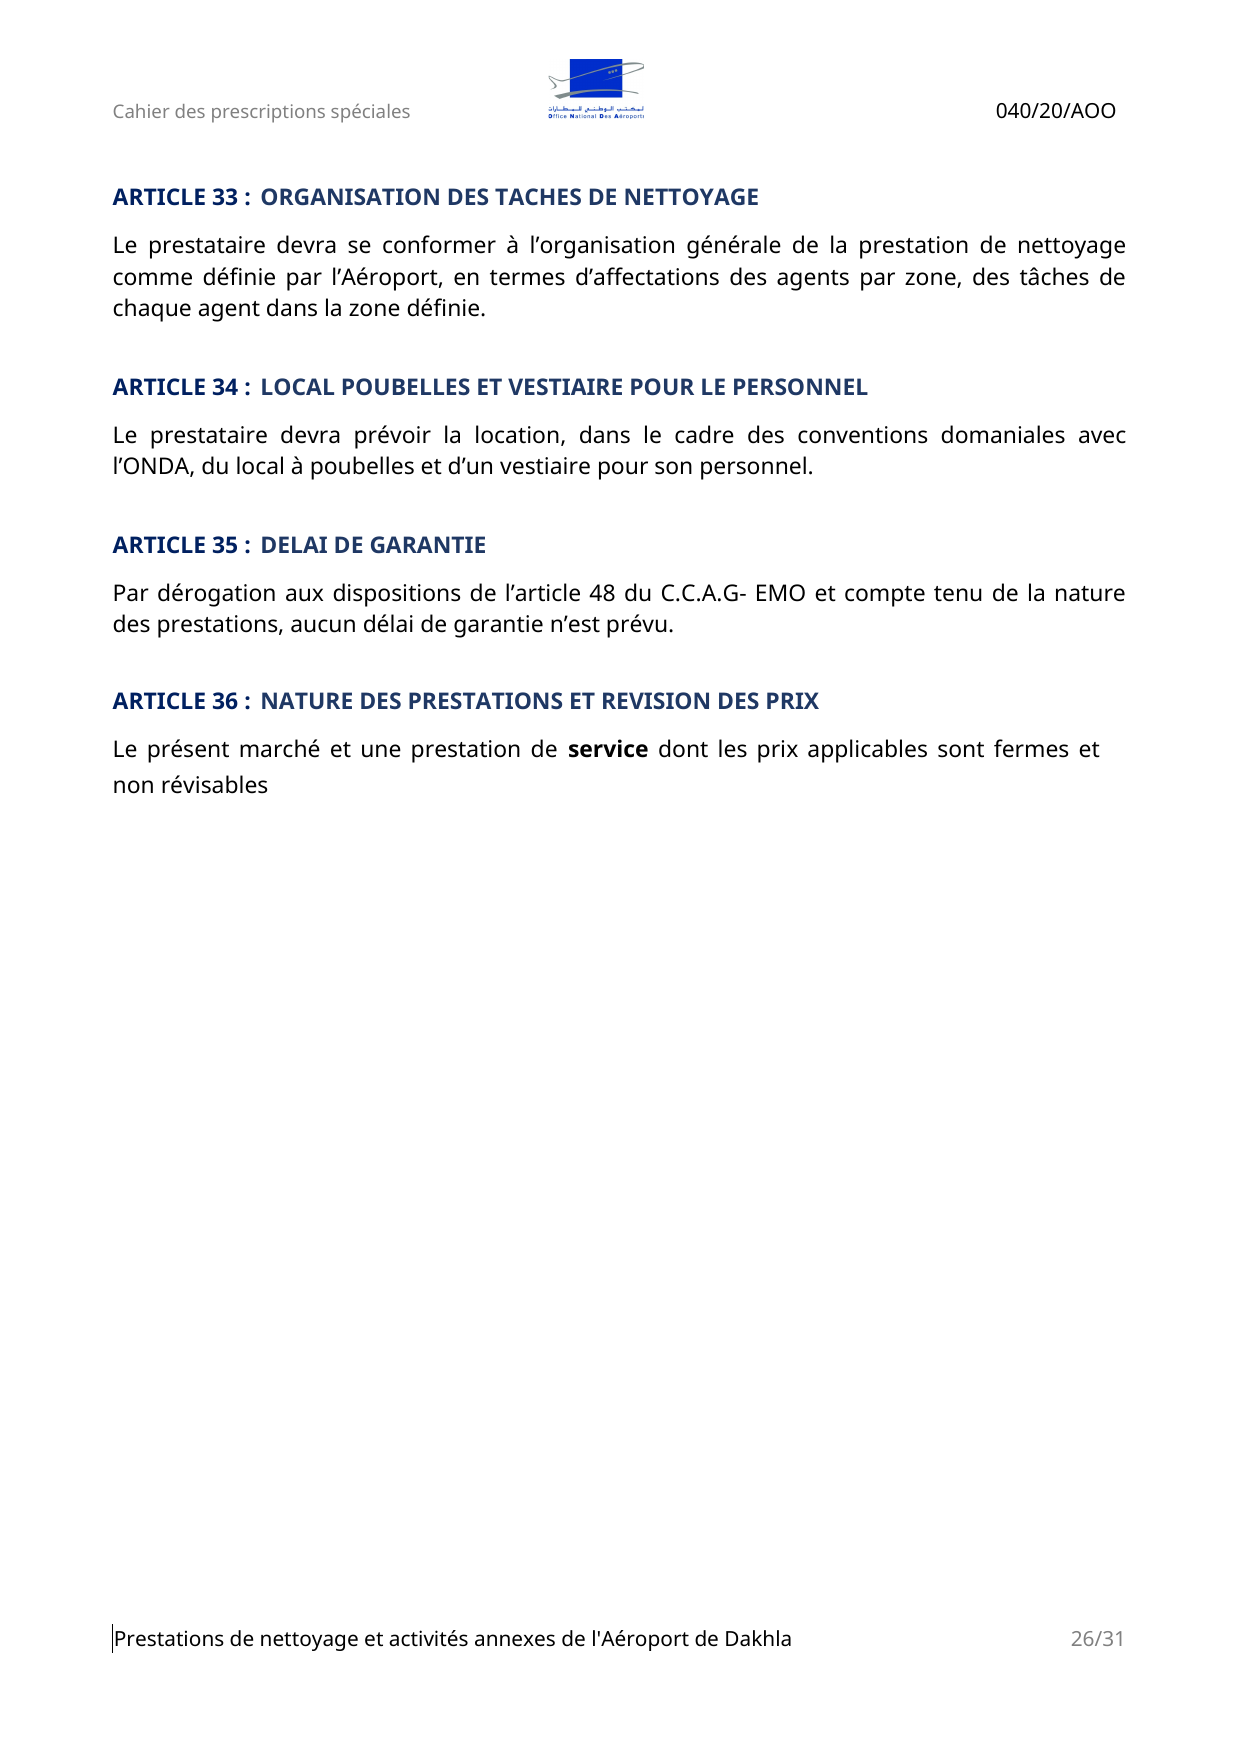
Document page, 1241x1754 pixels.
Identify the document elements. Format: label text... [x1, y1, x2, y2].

text Le présent marché et une prestation de service dont les prix applicables sont fermes et non révisables [112, 733, 1101, 800]
text LOCAL POUBELLES ET VESTIAIRE POUR LE PERSONNEL [112, 371, 1101, 402]
text Le prestataire devra prévoir la location, dans le cadre des conventions domaniales avec l’ONDA, du local à poubelles et d’un vestiaire pour son personnel. [112, 419, 1128, 481]
text Le prestataire devra se conformer à l’organisation générale de la prestation de nettoyage comme définie par l’Aéroport, en termes d’affectations des agents par zone, des tâches de chaque agent dans la zone définie. [112, 229, 1128, 323]
text ORGANISATION DES TACHES DE NETTOYAGE [112, 181, 1101, 212]
text NATURE DES PRESTATIONS ET REVISION DES PRIX [112, 685, 1101, 716]
picture [548, 59, 644, 119]
text Par dérogation aux dispositions de l’article 48 du C.C.A.G- EMO et compte tenu de la nature des prestations, aucun délai de garantie n’est prévu. [112, 577, 1128, 639]
text DELAI DE GARANTIE [112, 529, 1101, 560]
